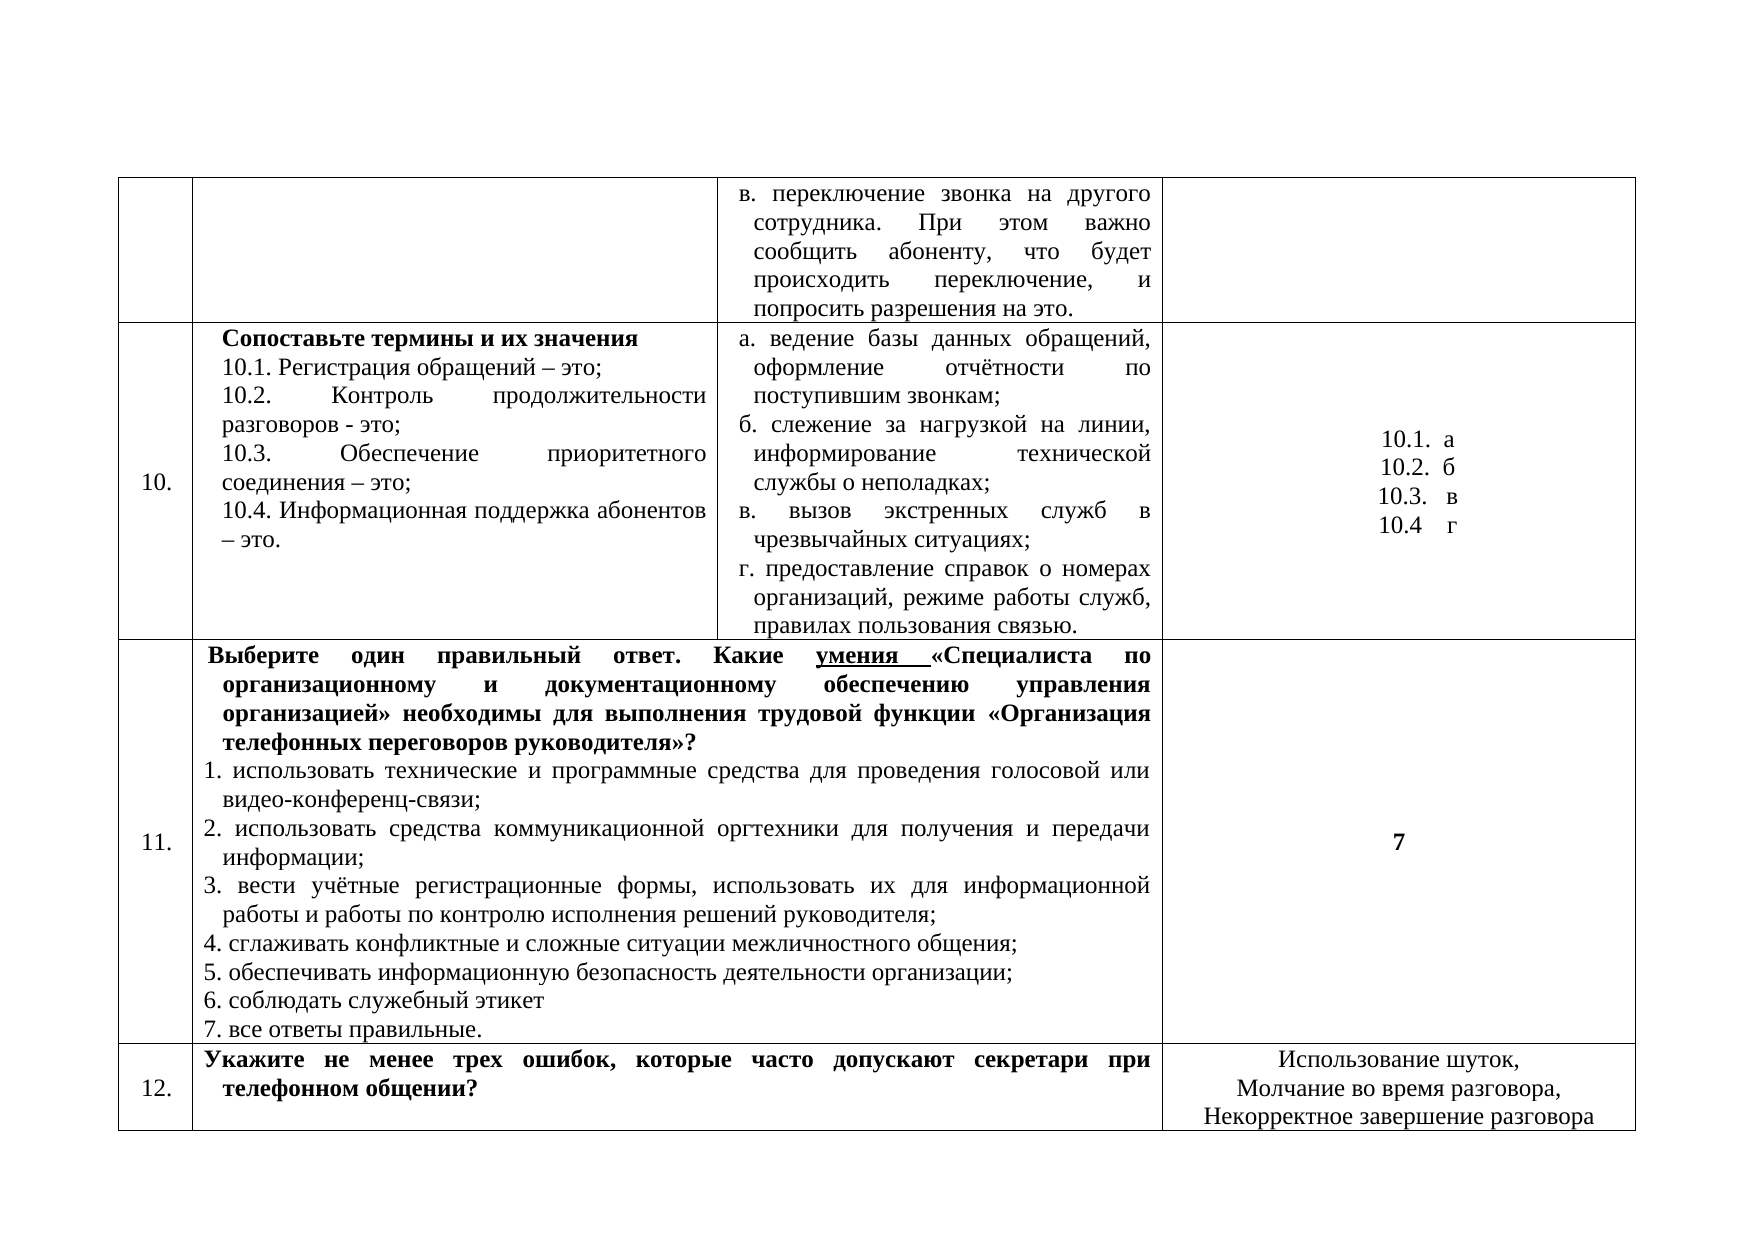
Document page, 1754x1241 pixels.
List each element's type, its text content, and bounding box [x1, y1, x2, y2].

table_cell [193, 178, 717, 322]
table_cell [718, 178, 1162, 322]
table_cell а. ведение базы данных обращений, оформление отчётности по поступившим звонкам; б. слежение за нагрузкой на линии, информирование технической службы о неполадках; в. вызов экстренных служб в чрезвычайных ситуациях; г. предоставление справок о номерах организаций, режиме работы служб, правилах пользования связью. [718, 323, 884, 639]
table_cell 12. [119, 1044, 192, 1130]
table_cell Укажите не менее трех ошибок, которые часто допускают секретари при телефонном общении? [193, 1044, 1162, 1130]
table_cell Использование шуток, Молчание во время разговора, Некорректное завершение разговора [1163, 1044, 1278, 1130]
table_cell Выберите один правильный ответ. Какие умения «Специалиста по организационному и документационному обеспечению управления организацией» необходимы для выполнения трудовой функции «Организация телефонных переговоров руководителя»? 1. использовать технические и программные средства для проведения голосовой или видео-конференц-связи; 2. использовать средства коммуникационной оргтехники для получения и передачи информации; 3. вести учётные регистрационные формы, использовать их для информационной работы и работы по контролю исполнения решений руководителя; 4. сглаживать конфликтные и сложные ситуации межличностного общения; 5. обеспечивать информационную безопасность деятельности организации; 6. соблюдать служебный этикет 7. все ответы правильные. [193, 640, 1162, 1043]
table_cell 10. [119, 323, 192, 639]
table_cell Сопоставьте термины и их значения 10.1. Регистрация обращений – это; 10.2. Контроль продолжительности разговоров - это; 10.3. Обеспечение приоритетного соединения – это; 10.4. Информационная поддержка абонентов – это. [193, 323, 717, 639]
table_cell а. ведение базы данных обращений, оформление отчётности по поступившим звонкам; б. слежение за нагрузкой на линии, информирование технической службы о неполадках; в. вызов экстренных служб в чрезвычайных ситуациях; г. предоставление справок о номерах организаций, режиме работы служб, правилах пользования связью. [991, 323, 1162, 639]
table_cell Использование шуток, Молчание во время разговора, Некорректное завершение разговора [1520, 1044, 1635, 1130]
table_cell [1163, 178, 1635, 322]
table_cell 10.1. а 10.2. б 10.3. в 10.4 г [1163, 323, 1635, 639]
table_cell 9. [119, 178, 192, 322]
table_cell 11. [119, 640, 192, 1043]
table_cell 7 [1163, 640, 1635, 1043]
